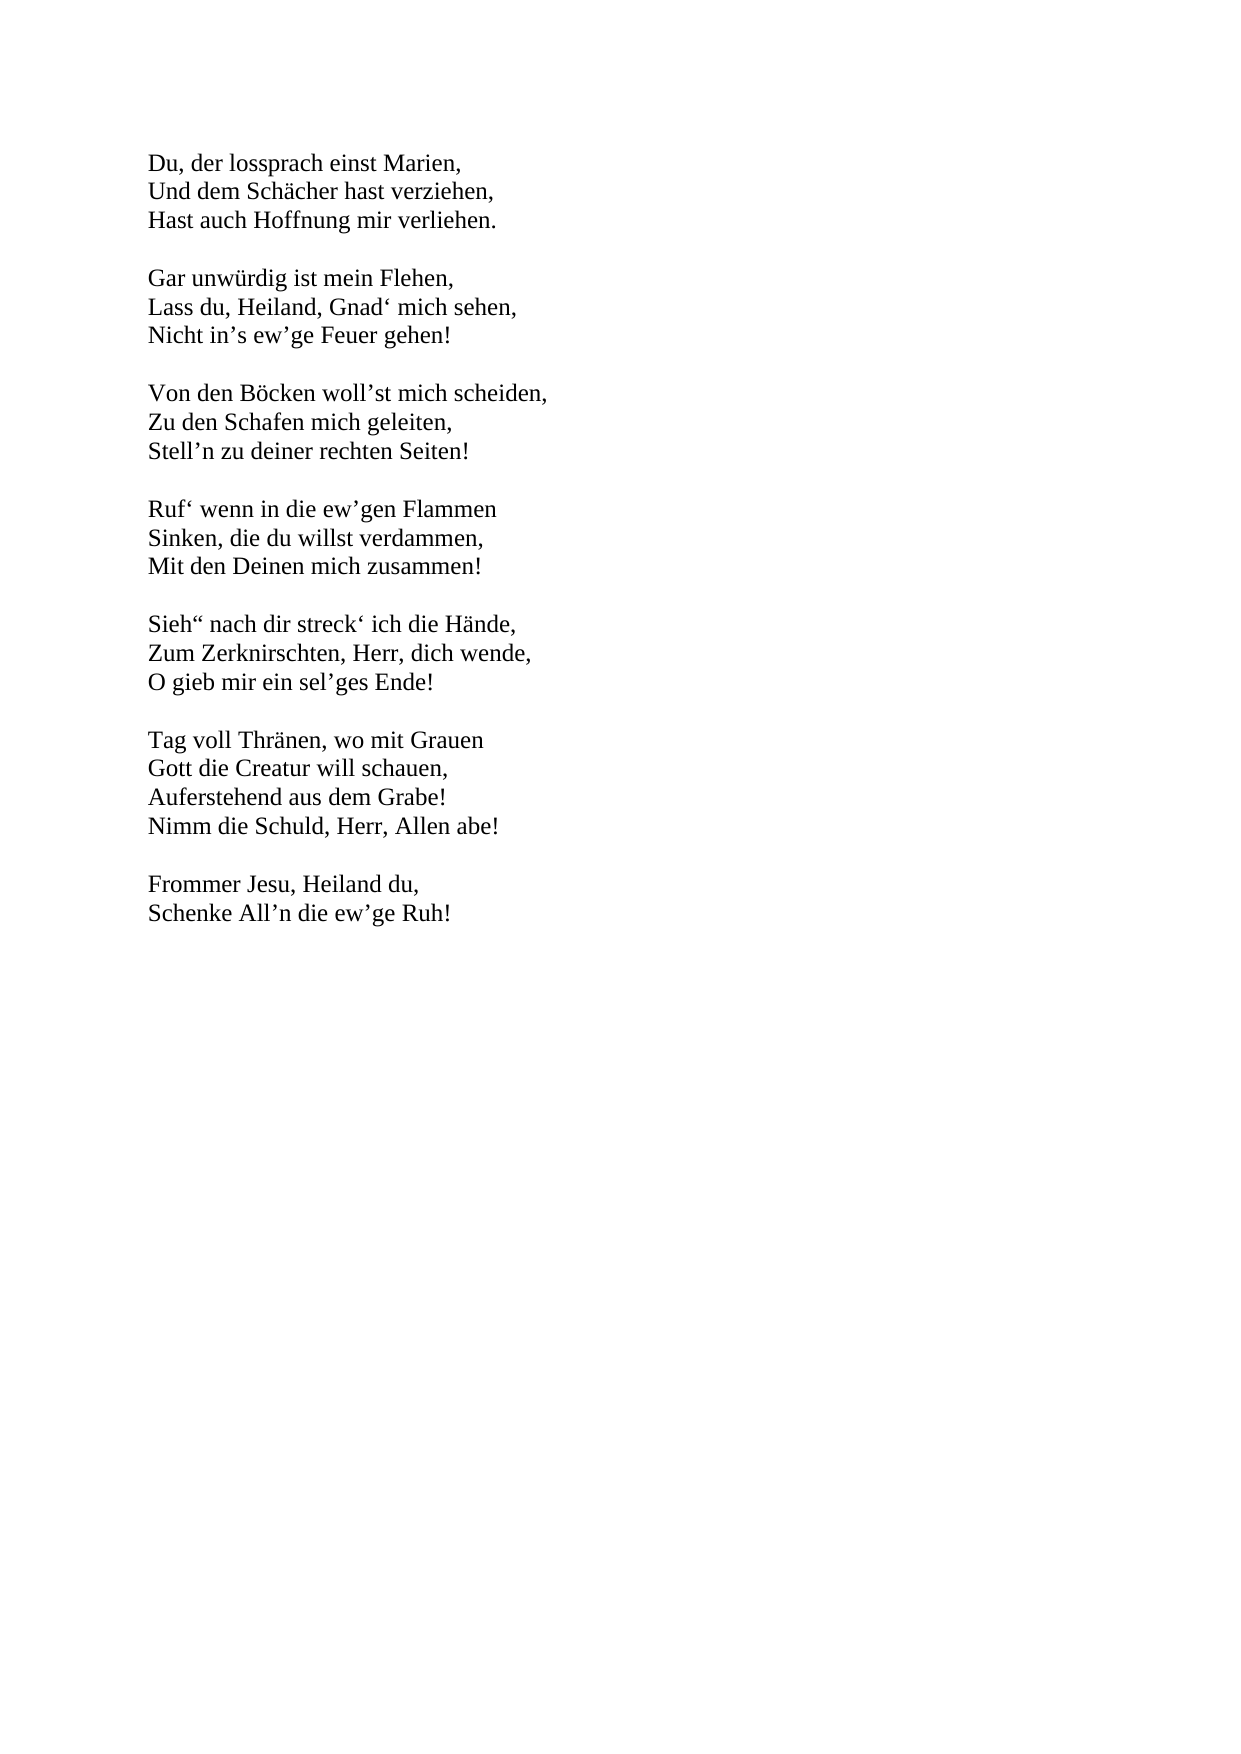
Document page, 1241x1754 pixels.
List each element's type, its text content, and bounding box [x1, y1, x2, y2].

text Von den Böcken woll’st mich scheiden, Zu den Schafen mich geleiten, Stell’n zu deiner rechten Seiten! [148, 378, 1093, 465]
text Tag voll Thränen, wo mit Grauen Gott die Creatur will schauen, Auferstehend aus dem Grabe! Nimm die Schuld, Herr, Allen abe! [148, 725, 1093, 840]
text Gar unwürdig ist mein Flehen, Lass du, Heiland, Gnad‘ mich sehen, Nicht in’s ew’ge Feuer gehen! [148, 263, 1093, 349]
text Frommer Jesu, Heiland du, Schenke All’n die ew’ge Ruh! [148, 869, 1093, 926]
text Ruf‘ wenn in die ew’gen Flammen Sinken, die du willst verdammen, Mit den Deinen mich zusammen! [148, 494, 1093, 580]
text Du, der lossprach einst Marien, Und dem Schächer hast verziehen, Hast auch Hoffnung mir verliehen. [148, 148, 1093, 234]
text Sieh“ nach dir streck‘ ich die Hände, Zum Zerknirschten, Herr, dich wende, O gieb mir ein sel’ges Ende! [148, 609, 1093, 696]
